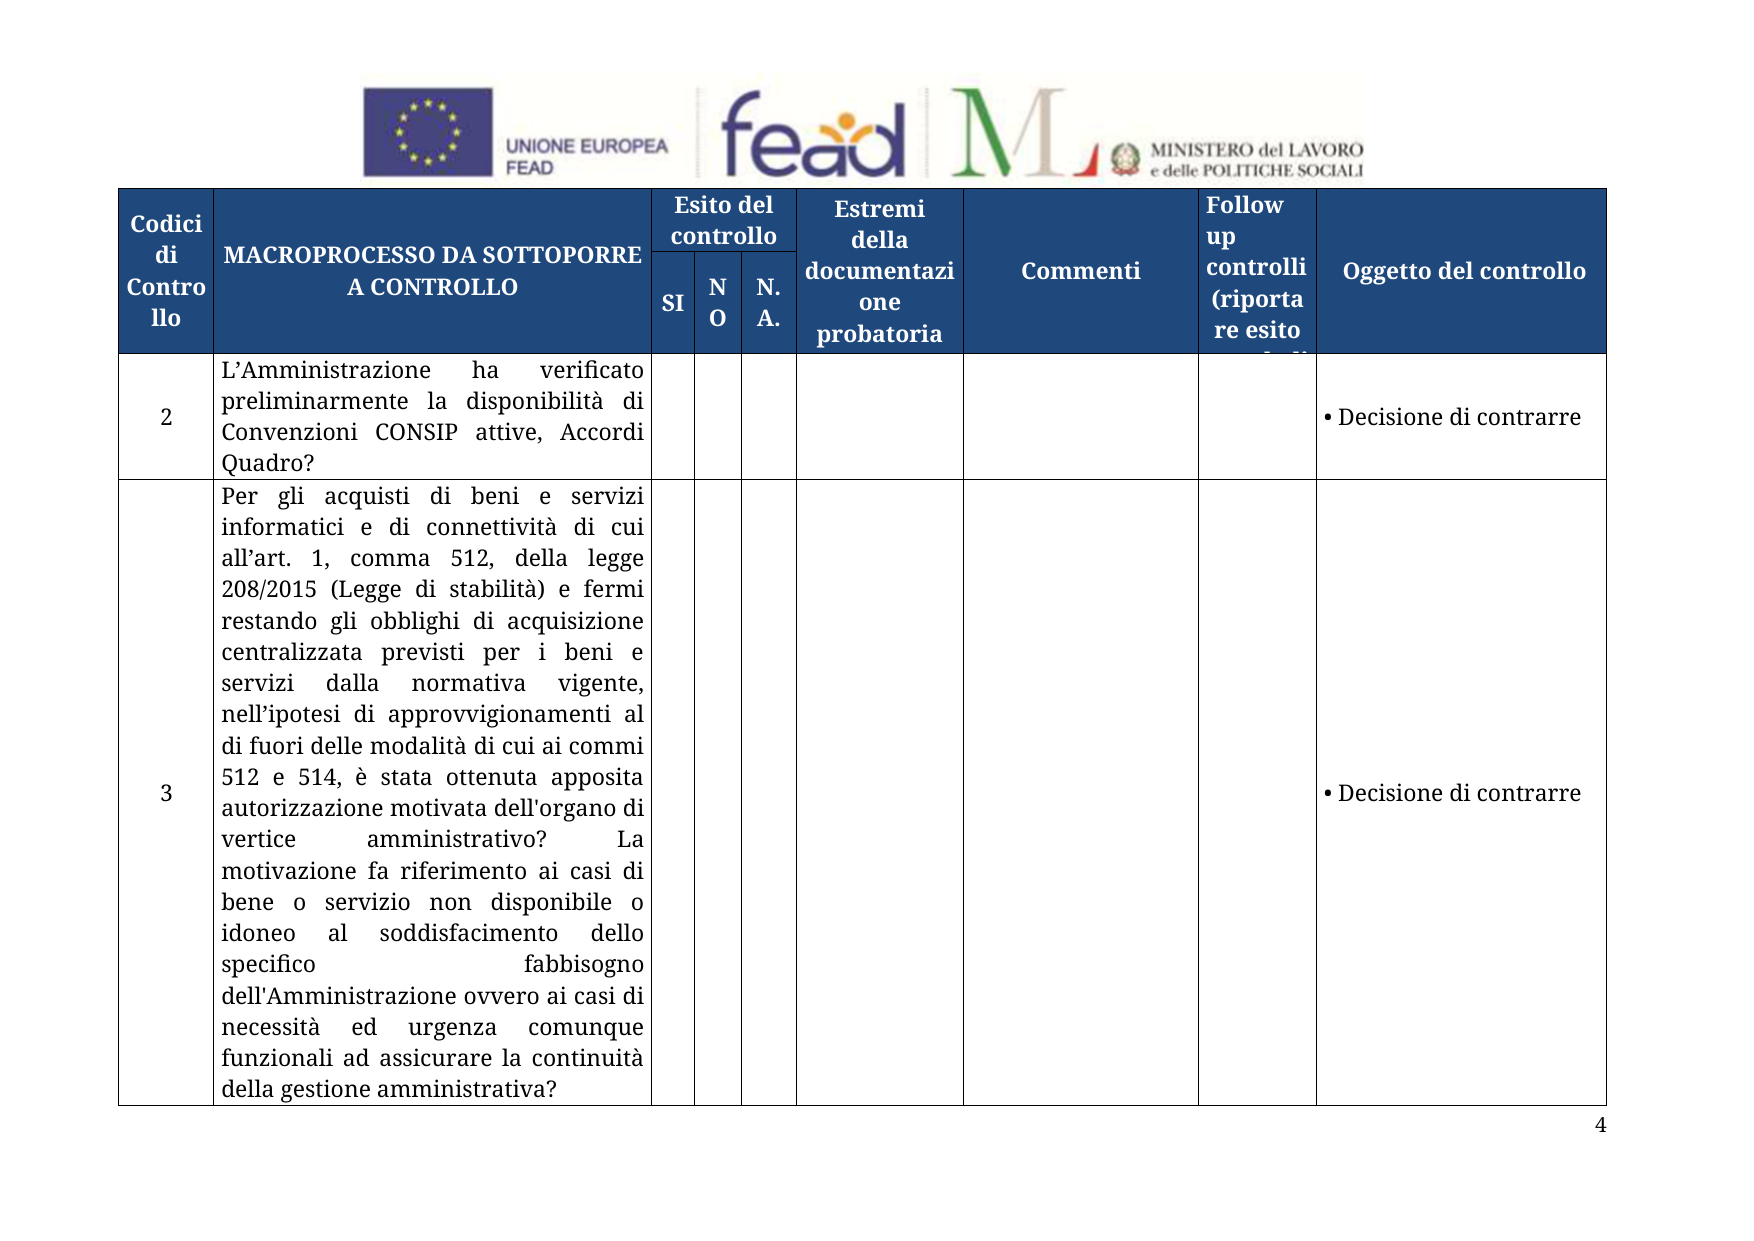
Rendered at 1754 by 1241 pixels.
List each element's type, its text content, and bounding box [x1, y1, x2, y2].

table_header MACROPROCESSO DA SOTTOPORRE A CONTROLLO [214, 189, 651, 353]
picture [360, 73, 1365, 188]
table_cell [1199, 480, 1316, 1105]
table_header Follow up controlli (riportare esito e verbali di riferimento) [1199, 189, 1316, 353]
table_header Codici di Controllo [119, 189, 213, 353]
table_cell [695, 354, 741, 479]
table_cell 2 [119, 354, 213, 479]
table_header Commenti [964, 189, 1198, 353]
table_cell SI [652, 252, 694, 353]
table_cell [652, 480, 694, 1105]
table_cell [652, 354, 694, 479]
table_cell NO [695, 252, 741, 353]
table_cell [964, 480, 1198, 1105]
table_cell [797, 480, 963, 1105]
table_cell L’Amministrazione ha verificato preliminarmente la disponibilità di Convenzioni CONSIP attive, Accordi Quadro? [214, 354, 651, 479]
table_header Estremi della documentazione probatoria [797, 189, 963, 353]
table_cell [964, 354, 1198, 479]
table_cell Per gli acquisti di beni e servizi informatici e di connettività di cui all’art. 1, comma 512, della legge 208/2015 (Legge di stabilità) e fermi restando gli obblighi di acquisizione centralizzata previsti per i beni e servizi dalla normativa vigente, nell’ipotesi di approvvigionamenti al di fuori delle modalità di cui ai commi 512 e 514, è stata ottenuta apposita autorizzazione motivata dell'organo di vertice amministrativo? La motivazione fa riferimento ai casi di bene o servizio non disponibile o idoneo al soddisfacimento dello specifico fabbisogno dell'Amministrazione ovvero ai casi di necessità ed urgenza comunque funzionali ad assicurare la continuità della gestione amministrativa? [214, 480, 651, 1105]
table_cell [742, 480, 796, 1105]
table_cell N.A. [742, 252, 796, 353]
table_cell [797, 354, 963, 479]
table_cell [1199, 354, 1316, 479]
table_cell [695, 480, 741, 1105]
table_header Esito del controllo [652, 189, 796, 251]
table_cell 3 [119, 480, 213, 1105]
table_cell • Decisione di contrarre [1317, 480, 1606, 1105]
table_header Oggetto del controllo [1317, 189, 1606, 353]
table_cell • Decisione di contrarre [1317, 354, 1606, 479]
table_cell [742, 354, 796, 479]
